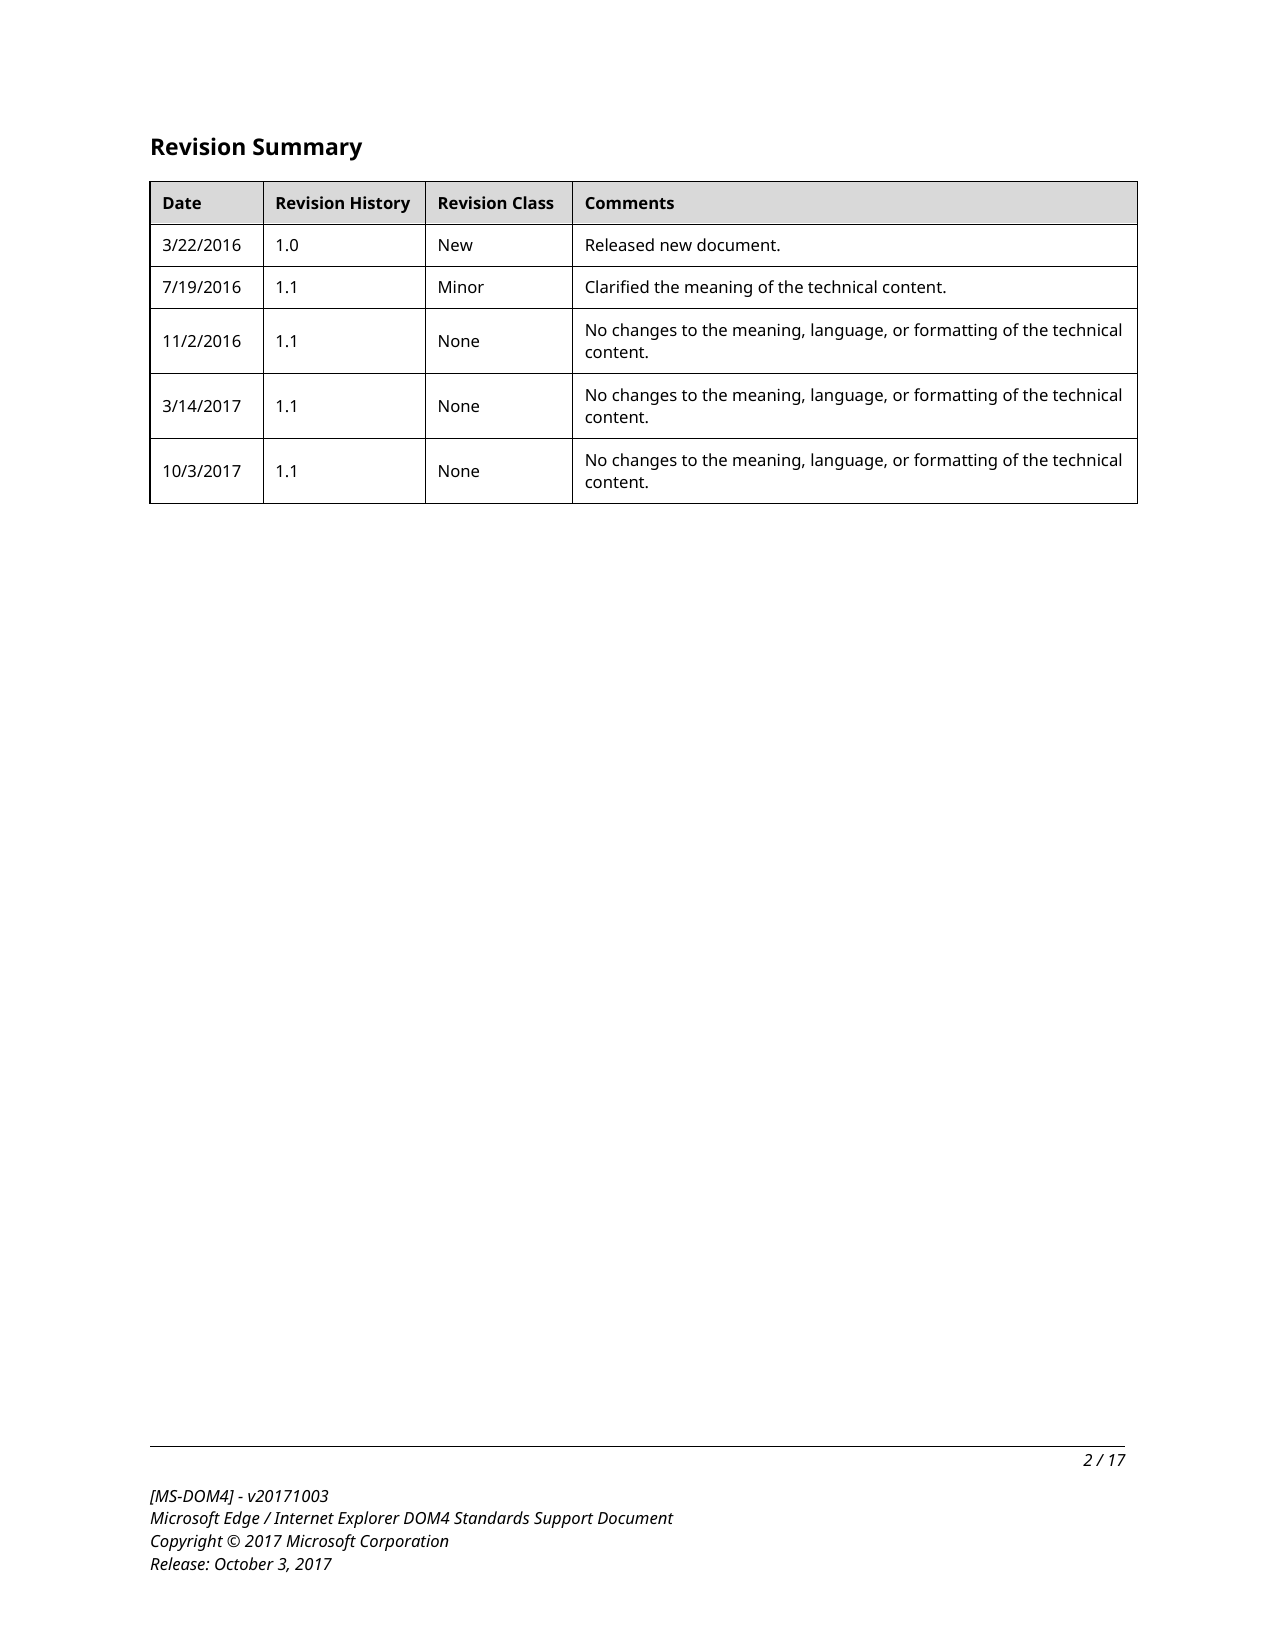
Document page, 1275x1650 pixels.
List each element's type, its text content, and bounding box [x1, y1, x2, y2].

table_cell 10/3/2017 [151, 439, 263, 503]
table_cell None [426, 374, 572, 438]
table_header Comments [573, 182, 1137, 223]
table_cell 3/14/2017 [151, 374, 263, 438]
text Revision Summary [150, 131, 1125, 162]
table_cell No changes to the meaning, language, or formatting of the technical content. [573, 374, 1137, 438]
table_header Revision History [264, 182, 425, 223]
table_cell 3/22/2016 [151, 225, 263, 266]
table_cell None [426, 439, 572, 503]
table_cell 1.1 [264, 267, 425, 308]
table_header Date [151, 182, 263, 223]
table_cell No changes to the meaning, language, or formatting of the technical content. [573, 309, 1137, 373]
table_header Revision Class [426, 182, 572, 223]
table_cell 1.0 [264, 225, 425, 266]
table_cell Minor [426, 267, 572, 308]
table_cell 7/19/2016 [151, 267, 263, 308]
table_cell 1.1 [264, 374, 425, 438]
table_cell Clarified the meaning of the technical content. [573, 267, 1137, 308]
table_cell New [426, 225, 572, 266]
table_cell Released new document. [573, 225, 1137, 266]
table_cell No changes to the meaning, language, or formatting of the technical content. [573, 439, 1137, 503]
table_cell 1.1 [264, 309, 425, 373]
table_cell None [426, 309, 572, 373]
table_cell 11/2/2016 [151, 309, 263, 373]
table_cell 1.1 [264, 439, 425, 503]
